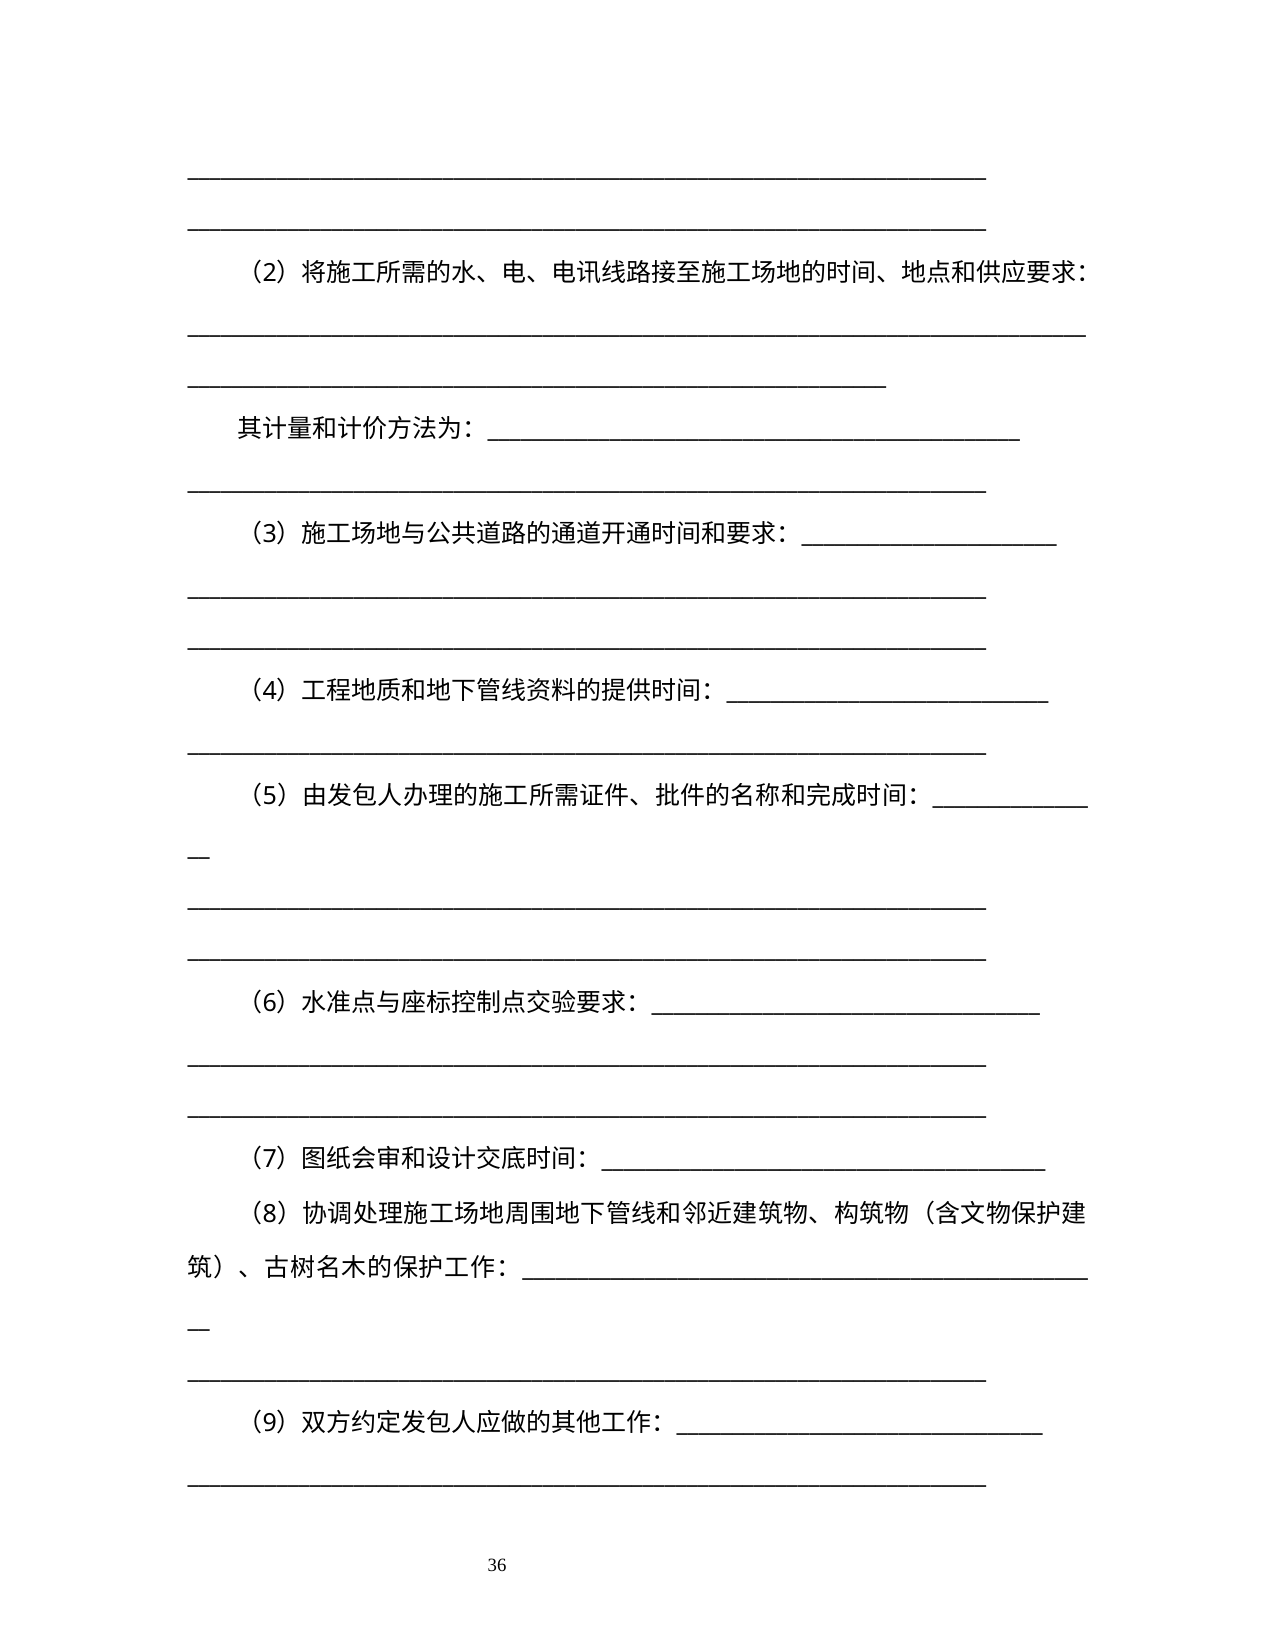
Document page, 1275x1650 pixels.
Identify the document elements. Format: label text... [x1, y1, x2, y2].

text （3）施工场地与公共道路的通道开通时间和要求：_______________________ [187, 514, 1088, 550]
text （7）图纸会审和设计交底时间：________________________________________ [187, 1139, 1088, 1175]
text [187, 201, 1088, 235]
text （6）水准点与座标控制点交验要求：___________________________________ [187, 982, 1088, 1018]
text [187, 1457, 1088, 1491]
text ________________________________________________________________________ [187, 568, 1088, 602]
text ________________________________________________________________________ [187, 463, 1088, 497]
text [187, 150, 1088, 184]
text ________________________________________________________________________________________________________________________________________________ [187, 306, 1088, 392]
text （4）工程地质和地下管线资料的提供时间：_____________________________ [187, 670, 1088, 707]
text ________________________________________________________________________ [187, 931, 1088, 965]
text ________________________________________________________________________ [187, 619, 1088, 653]
text （5）由发包人办理的施工所需证件、批件的名称和完成时间：________________ [187, 776, 1088, 863]
text （8）协调处理施工场地周围地下管线和邻近建筑物、构筑物（含文物保护建筑）、古树名木的保护工作：_____________________________________________________ [187, 1193, 1088, 1335]
text （9）双方约定发包人应做的其他工作：_________________________________ [187, 1403, 1088, 1439]
text ________________________________________________________________________ [187, 1088, 1088, 1122]
text 其计量和计价方法为：________________________________________________ [187, 408, 1088, 445]
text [187, 1352, 1088, 1386]
text ________________________________________________________________________ [187, 1037, 1088, 1071]
text ________________________________________________________________________ [187, 725, 1088, 759]
text ________________________________________________________________________ [187, 880, 1088, 914]
text （2）将施工所需的水、电、电讯线路接至施工场地的时间、地点和供应要求： [187, 252, 1088, 288]
